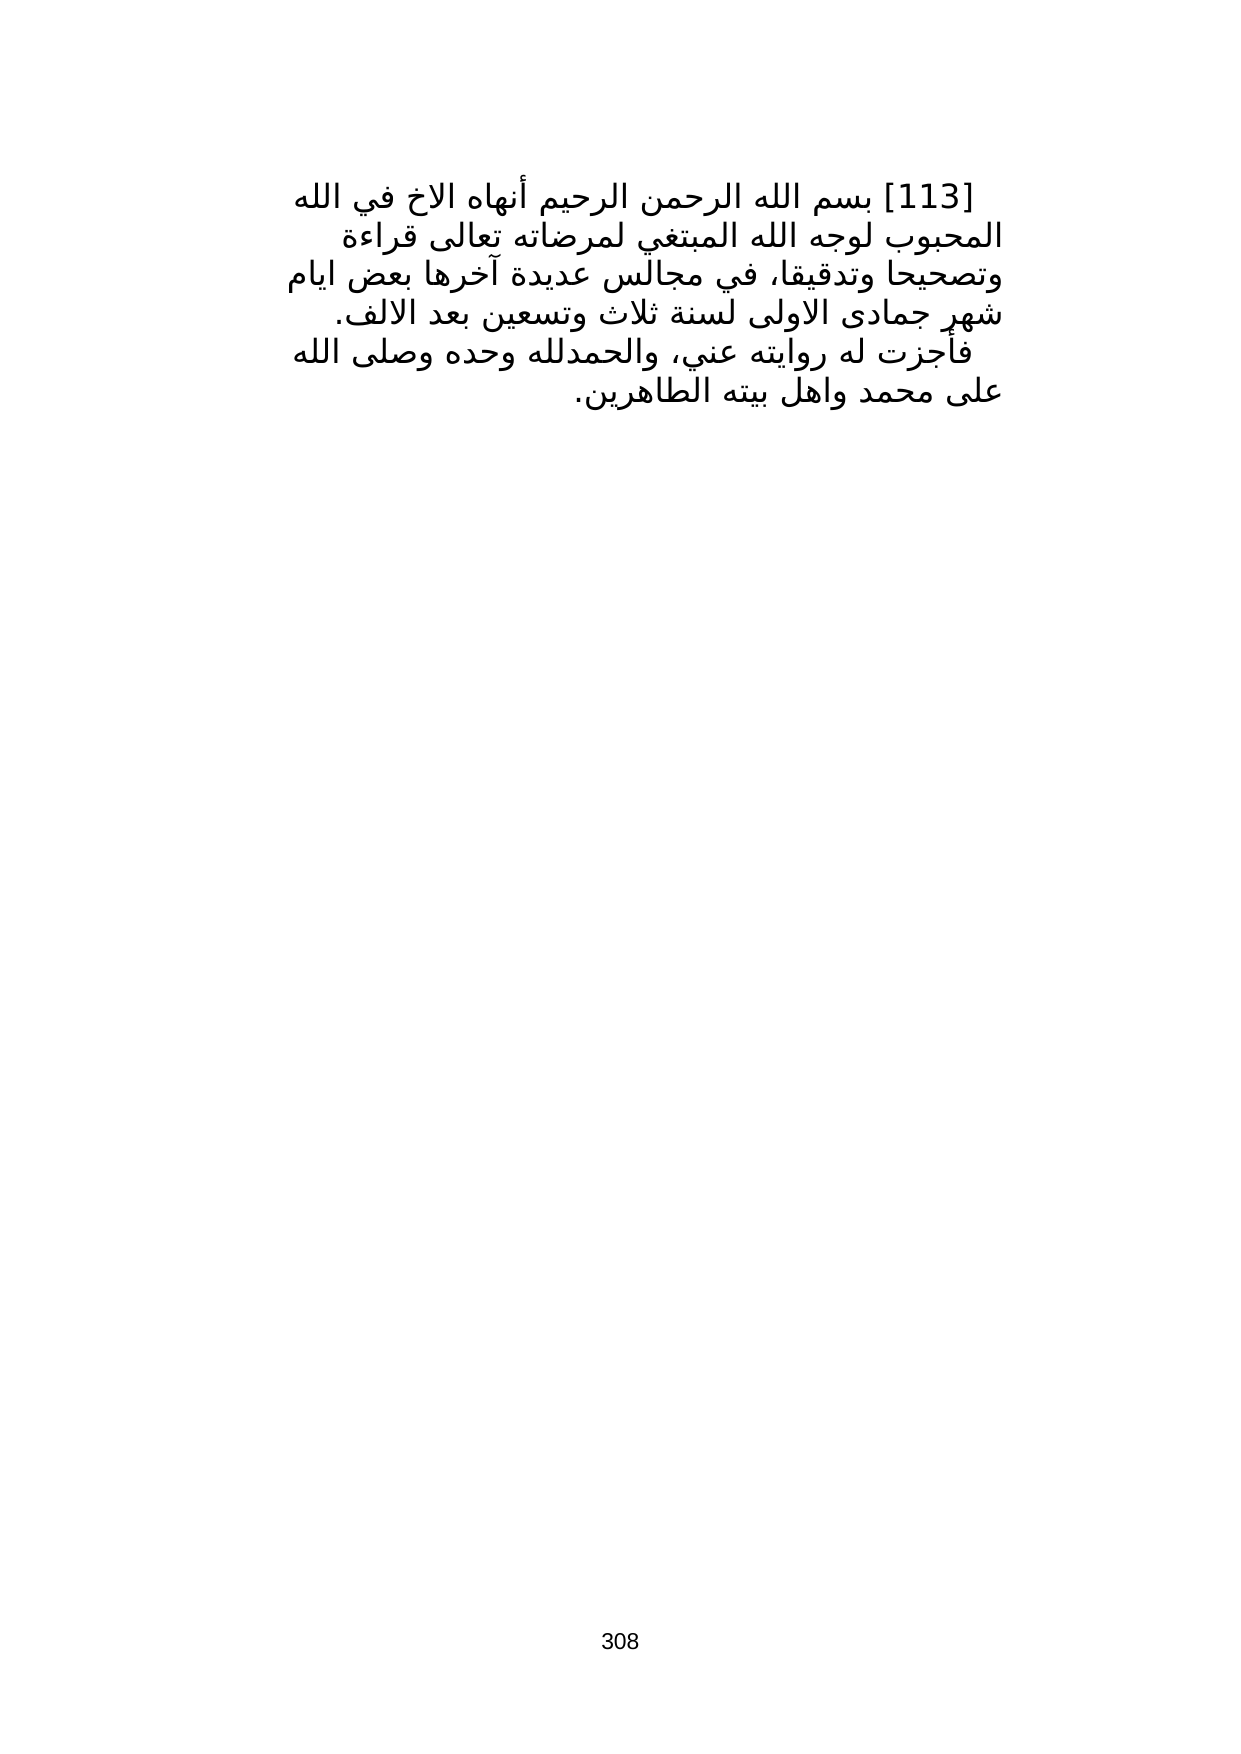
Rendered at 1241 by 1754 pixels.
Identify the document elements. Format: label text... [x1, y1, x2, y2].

text [113] بسم الله الرحمن الرحيم أنهاه الاخ في الله المحبوب لوجه الله المبتغي لمرضاته تعالى قراء‌ة وتصحيحا وتدقيقا، في مجالس عديدة آخرها بعض ايام شهر جمادى الاولى لسنة ثلاث وتسعين بعد الالف. [236, 177, 1004, 333]
text فأجزت له روايته عني، والحمدلله وحده وصلى الله على محمد واهل بيته الطاهرين. [236, 333, 1004, 410]
